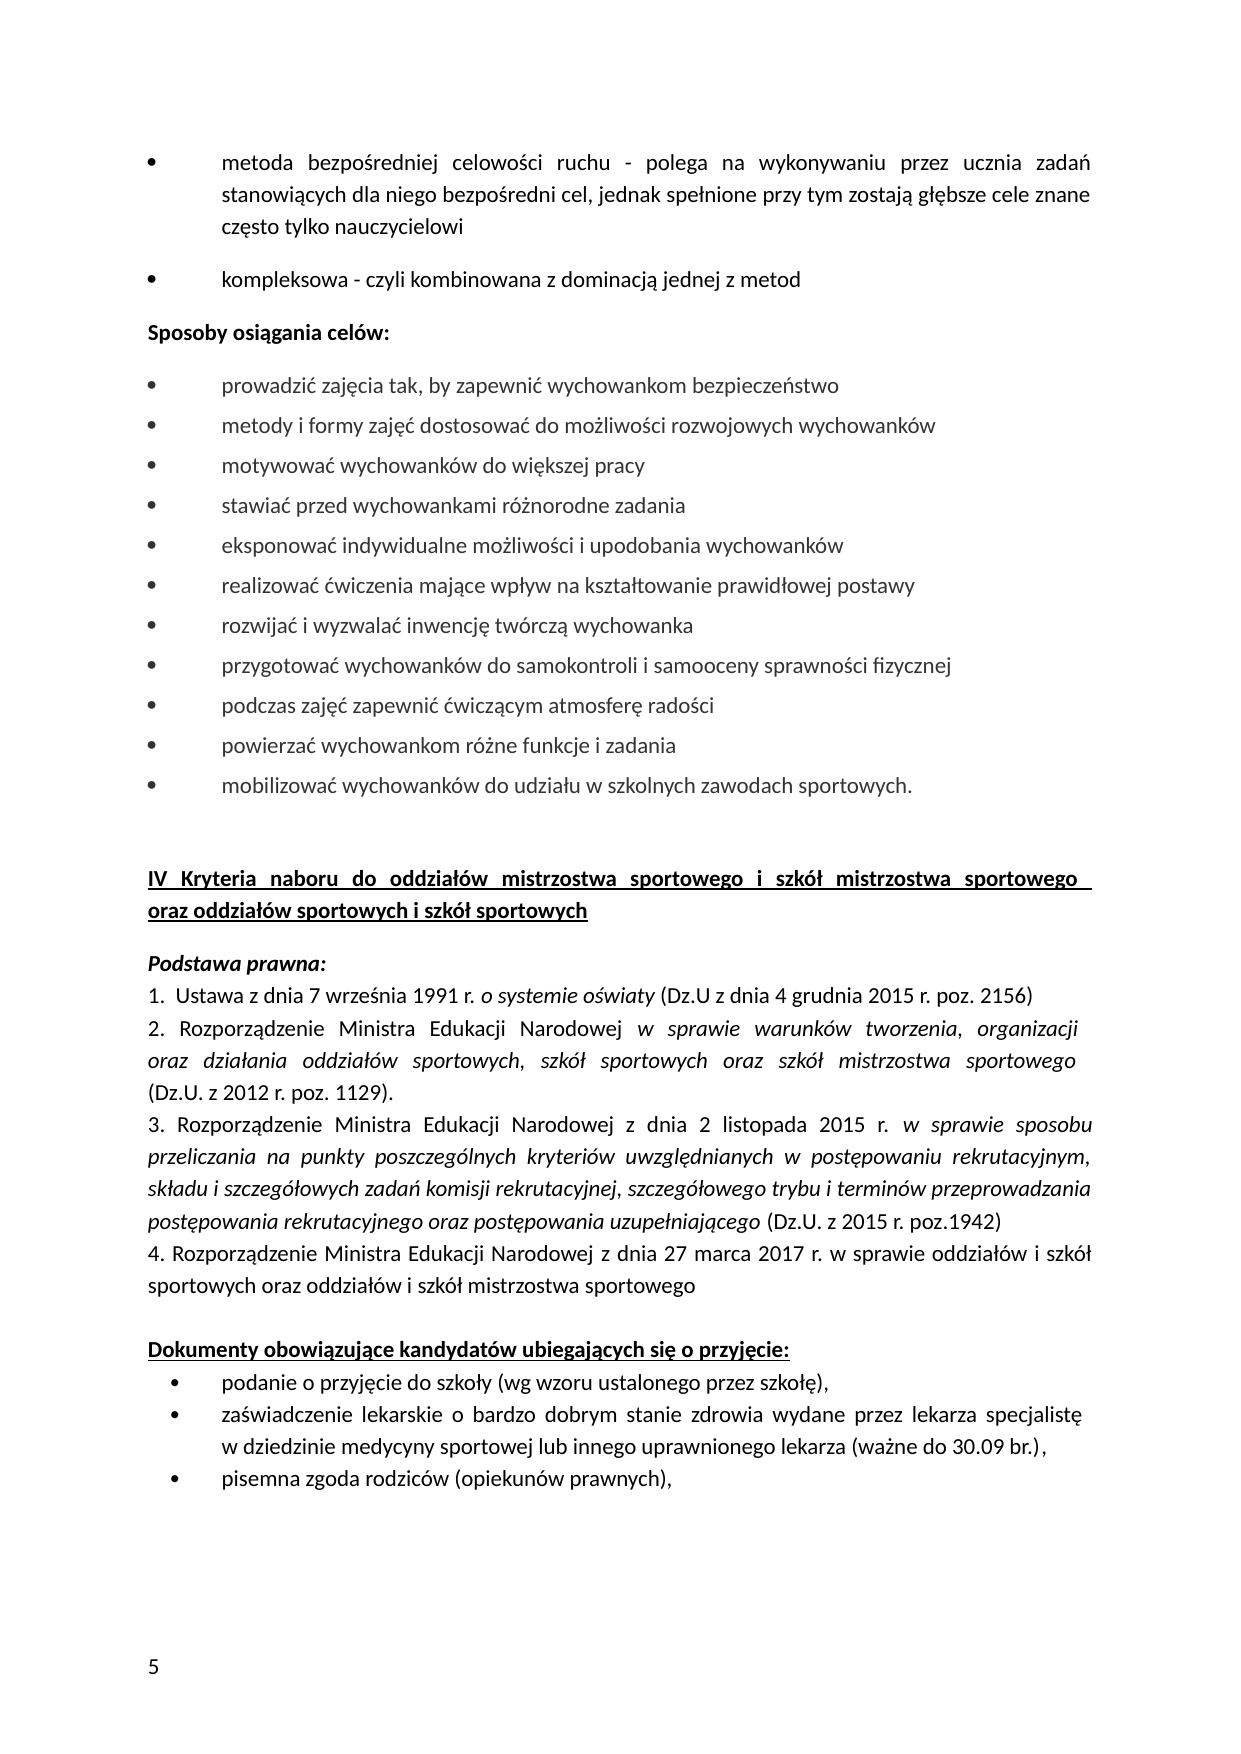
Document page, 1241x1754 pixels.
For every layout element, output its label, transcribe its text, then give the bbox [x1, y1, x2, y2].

text 4. Rozporządzenie Ministra Edukacji Narodowej z dnia 27 marca 2017 r. w sprawie oddziałów i szkół sportowych oraz oddziałów i szkół mistrzostwa sportowego [148, 1239, 1093, 1299]
list prowadzić zajęcia tak, by zapewnić wychowankom bezpieczeństwo [148, 371, 1093, 399]
text 2. Rozporządzenie Ministra Edukacji Narodowej w sprawie warunków tworzenia, organizacji oraz działania oddziałów sportowych, szkół sportowych oraz szkół mistrzostwa sportowego (Dz.U. z 2012 r. poz. 1129). [148, 1014, 1093, 1106]
list eksponować indywidualne możliwości i upodobania wychowanków [148, 531, 1093, 559]
list zaświadczenie lekarskie o bardzo dobrym stanie zdrowia wydane przez lekarza specjalistę w dziedzinie medycyny sportowej lub innego uprawnionego lekarza (ważne do 30.09 br.), [171, 1400, 1093, 1460]
list podczas zajęć zapewnić ćwiczącym atmosferę radości [148, 691, 1093, 719]
list stawiać przed wychowankami różnorodne zadania [148, 491, 1093, 519]
text Sposoby osiągania celów: [148, 318, 1093, 346]
list mobilizować wychowanków do udziału w szkolnych zawodach sportowych. [148, 771, 1093, 799]
text IV Kryteria naboru do oddziałów mistrzostwa sportowego i szkół mistrzostwa sportowego oraz oddziałów sportowych i szkół sportowych [148, 864, 1093, 924]
list powierzać wychowankom różne funkcje i zadania [148, 731, 1093, 759]
text Dokumenty obowiązujące kandydatów ubiegających się o przyjęcie: [148, 1336, 1093, 1363]
list podanie o przyjęcie do szkoły (wg wzoru ustalonego przez szkołę), [171, 1368, 1093, 1396]
list metody i formy zajęć dostosować do możliwości rozwojowych wychowanków [148, 411, 1093, 439]
list motywować wychowanków do większej pracy [148, 451, 1093, 479]
list przygotować wychowanków do samokontroli i samooceny sprawności fizycznej [148, 651, 1093, 679]
list realizować ćwiczenia mające wpływ na kształtowanie prawidłowej postawy [148, 571, 1093, 599]
text 1. Ustawa z dnia 7 września 1991 r. o systemie oświaty (Dz.U z dnia 4 grudnia 2015 r. poz. 2156) [148, 981, 1093, 1009]
text 3. Rozporządzenie Ministra Edukacji Narodowej z dnia 2 listopada 2015 r. w sprawie sposobu przeliczania na punkty poszczególnych kryteriów uwzględnianych w postępowaniu rekrutacyjnym, składu i szczegółowych zadań komisji rekrutacyjnej, szczegółowego trybu i terminów przeprowadzania postępowania rekrutacyjnego oraz postępowania uzupełniającego (Dz.U. z 2015 r. poz.1942) [148, 1110, 1093, 1235]
list metoda bezpośredniej celowości ruchu - polega na wykonywaniu przez ucznia zadań stanowiących dla niego bezpośredni cel, jednak spełnione przy tym zostają głębsze cele znane często tylko nauczycielowi [148, 148, 1093, 240]
text Podstawa prawna: [148, 949, 1093, 977]
list pisemna zgoda rodziców (opiekunów prawnych), [171, 1464, 1093, 1492]
list kompleksowa - czyli kombinowana z dominacją jednej z metod [148, 265, 1093, 293]
list rozwijać i wyzwalać inwencję twórczą wychowanka [148, 611, 1093, 639]
